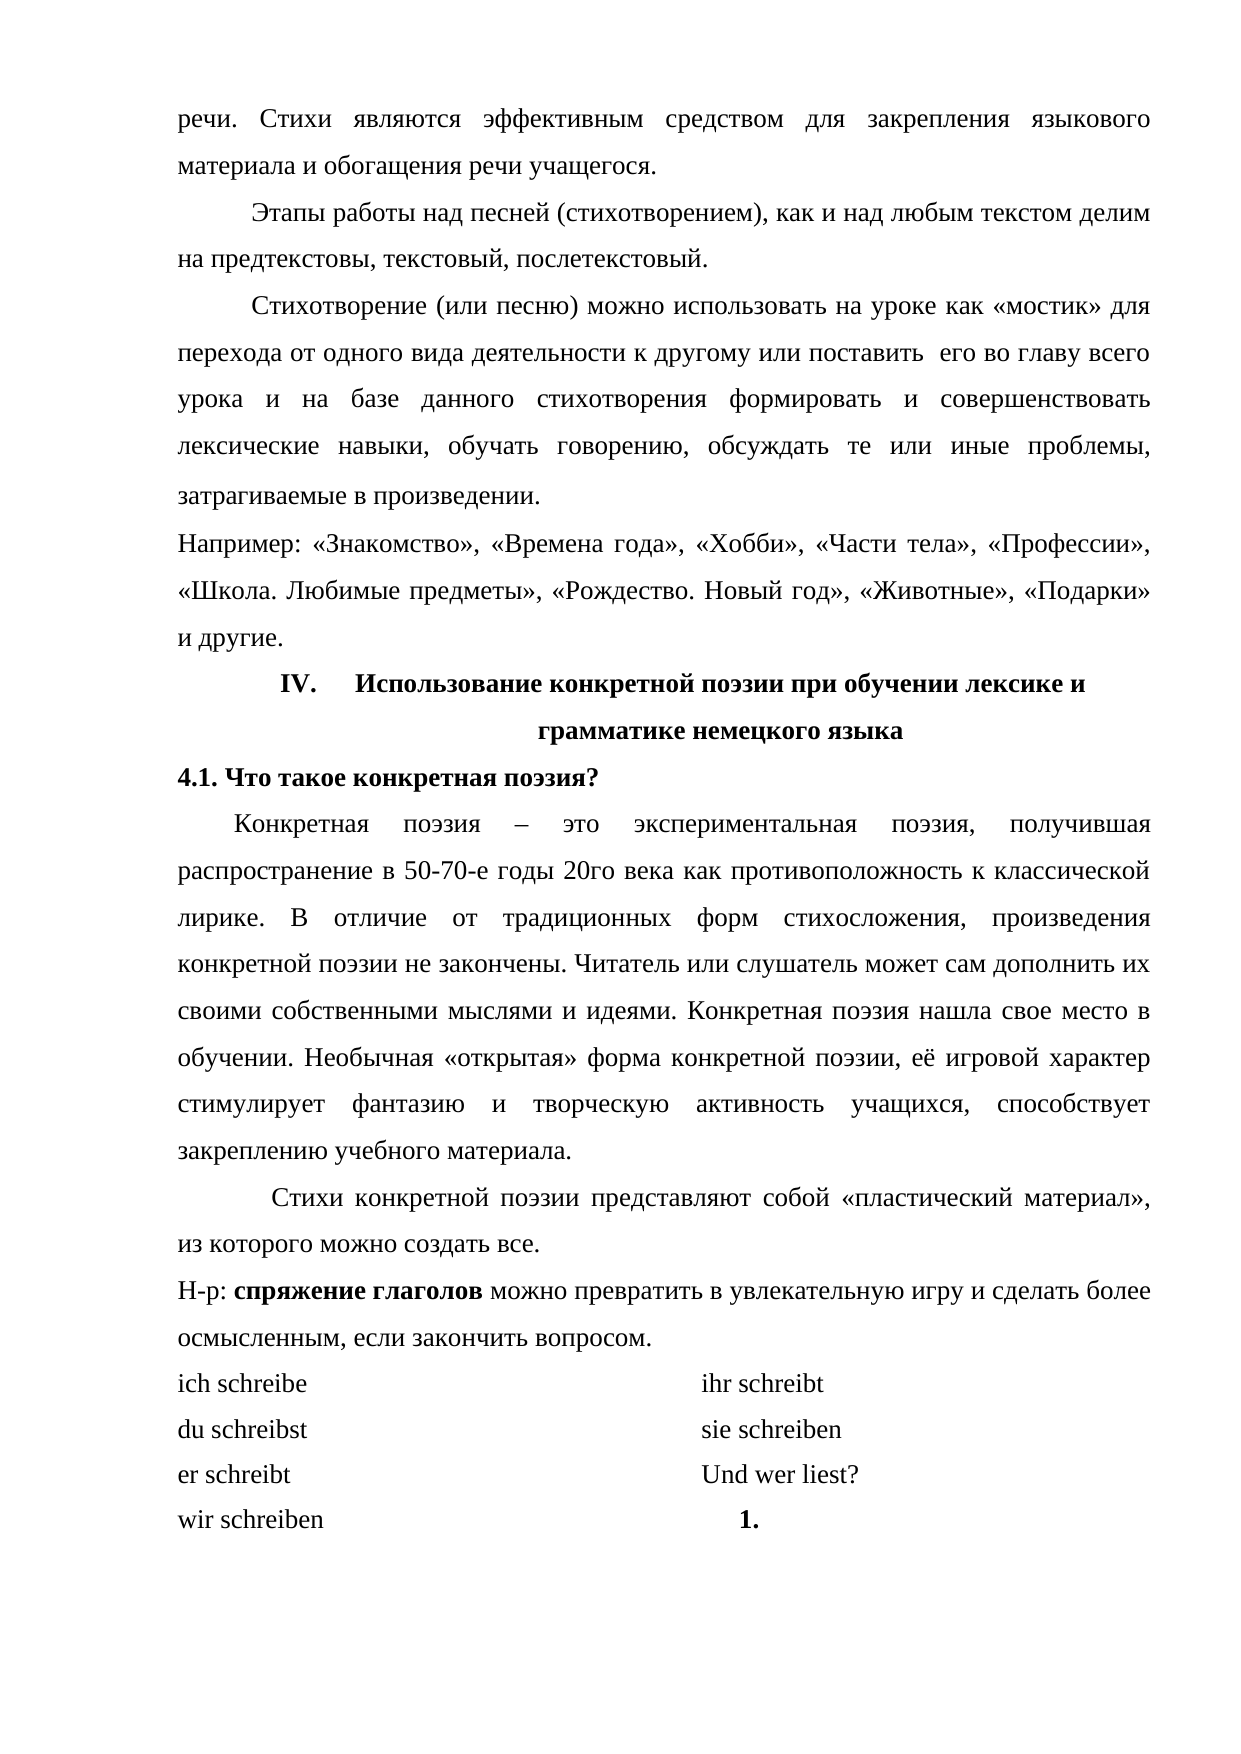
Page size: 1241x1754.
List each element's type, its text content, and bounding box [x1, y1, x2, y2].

text Например: «Знакомство», «Времена года», «Хобби», «Части тела», «Профессии», «Школа. Любимые предметы», «Рождество. Новый год», «Животные», «Подарки» и другие. [177, 527, 1152, 652]
table_cell wir schreiben [166, 1504, 486, 1549]
table_cell er schreibt [166, 1458, 486, 1504]
table_cell ihr schreibt [690, 1368, 1010, 1413]
text Этапы работы над песней (стихотворением), как и над любым текстом делим на предтекстовы, текстовый, послетекстовый. [177, 196, 1152, 274]
text Н-р: спряжение глаголов можно превратить в увлекательную игру и сделать более осмысленным, если закончить вопросом. [177, 1274, 1152, 1352]
text Конкретная поэзия – это экспериментальная поэзия, получившая распространение в 50-70-е годы 20го века как противоположность к классической лирике. В отличие от традиционных форм стихосложения, произведения конкретной поэзии не закончены. Читатель или слушатель может сам дополнить их своими собственными мыслями и идеями. Конкретная поэзия нашла свое место в обучении. Необычная «открытая» форма конкретной поэзии, её игровой характер стимулирует фантазию и творческую активность учащихся, способствует закреплению учебного материала. [177, 807, 1152, 1165]
table_header ich schreibe [166, 1368, 486, 1413]
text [177, 102, 1152, 180]
table_cell sie schreiben [690, 1413, 1010, 1458]
table_cell du schreibst [166, 1413, 486, 1458]
table_cell Und wer liest? [690, 1458, 1010, 1504]
text Стихи конкретной поэзии представляют собой «пластический материал», из которого можно создать все. [177, 1181, 1152, 1258]
text 4.1. Что такое конкретная поэзия? [177, 761, 1152, 792]
list Использование конкретной поэзии при обучении лексике и грамматике немецкого языка [215, 667, 1152, 745]
text Стихотворение (или песню) можно использовать на уроке как «мостик» для перехода от одного вида деятельности к другому или поставить его во главу всего урока и на базе данного стихотворения формировать и совершенствовать лексические навыки, обучать говорению, обсуждать те или иные проблемы, затрагиваемые в произведении. [177, 289, 1152, 511]
